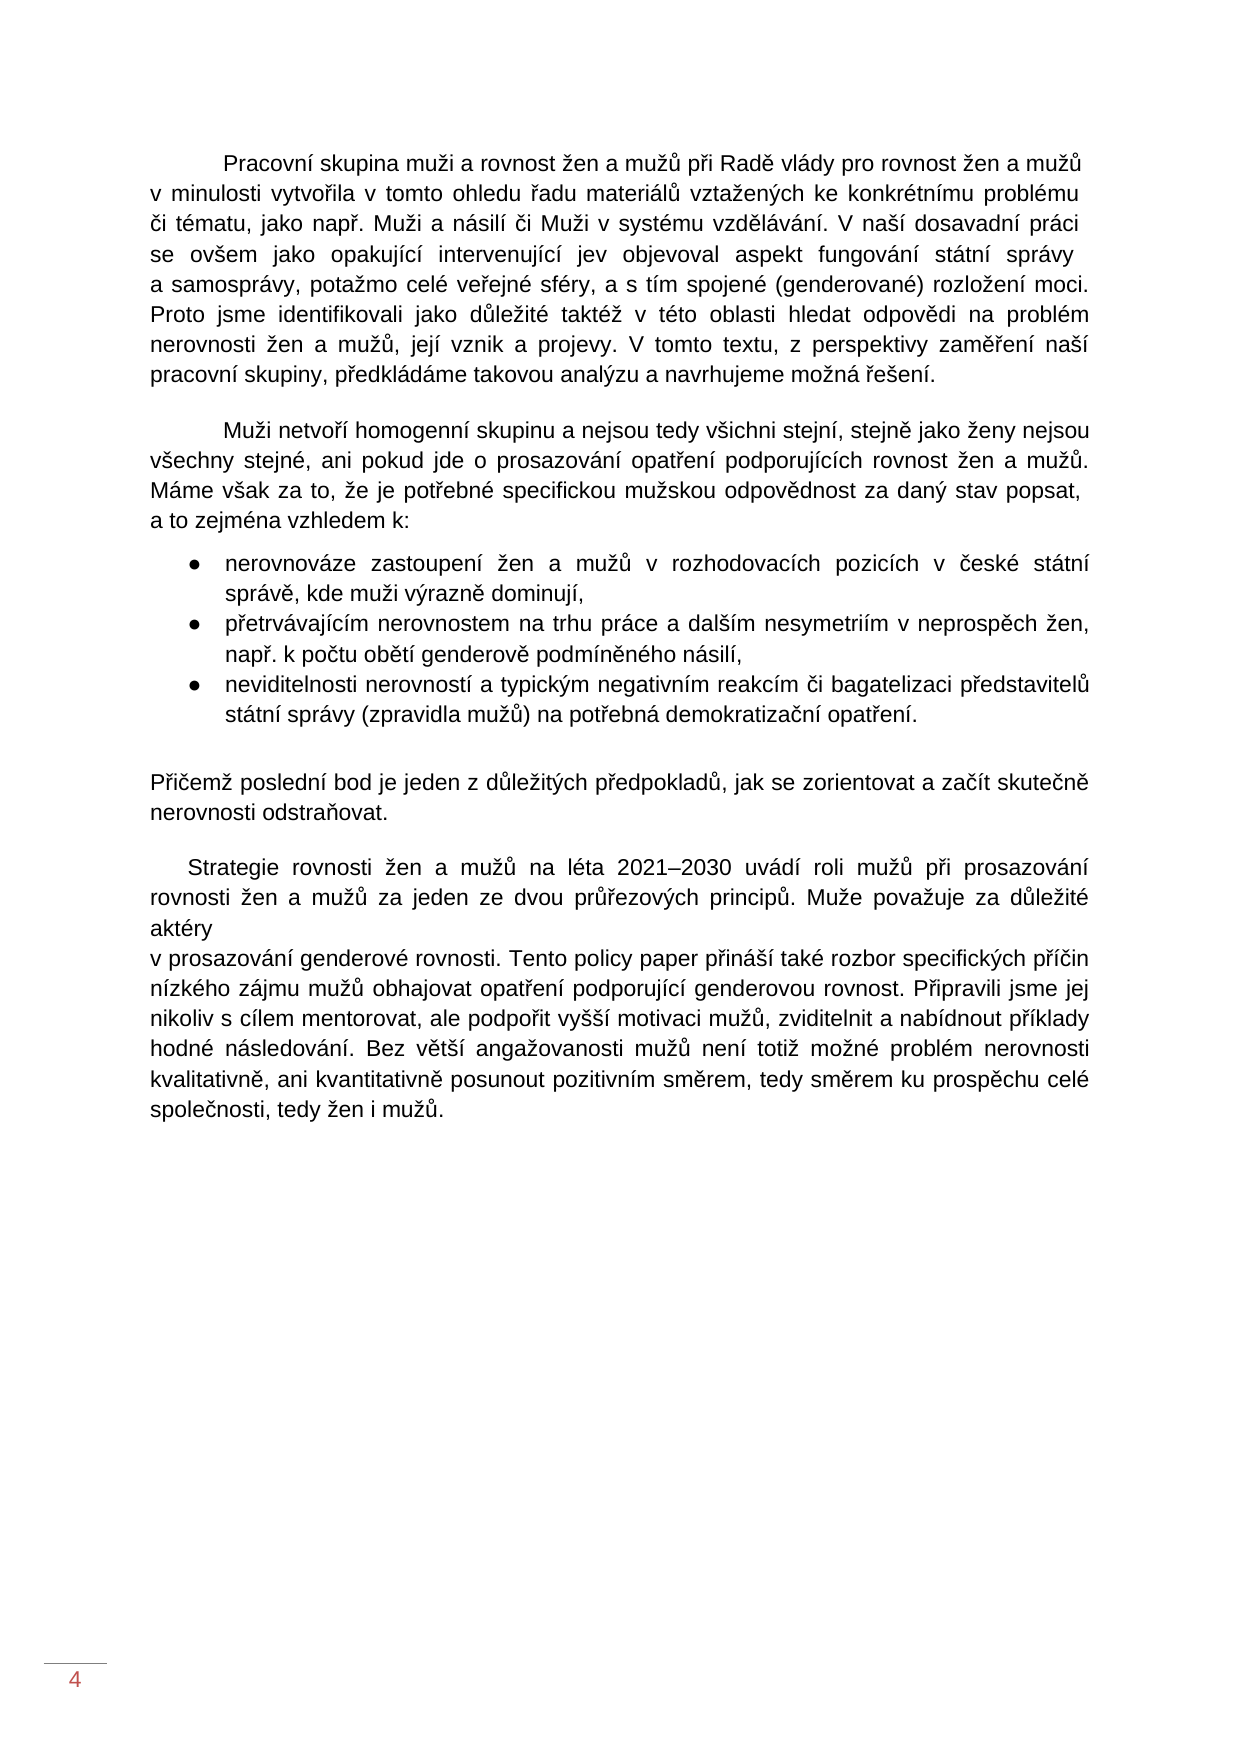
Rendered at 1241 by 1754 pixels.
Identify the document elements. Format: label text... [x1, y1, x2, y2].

text Strategie rovnosti žen a mužů na léta 2021–2030 uvádí roli mužů při prosazování rovnosti žen a mužů za jeden ze dvou průřezových principů. Muže považuje za důležité aktéry v prosazování genderové rovnosti. Tento policy paper přináší také rozbor specifických příčin nízkého zájmu mužů obhajovat opatření podporující genderovou rovnost. Připravili jsme jej nikoliv s cílem mentorovat, ale podpořit vyšší motivaci mužů, zviditelnit a nabídnout příklady hodné následování. Bez větší angažovanosti mužů není totiž možné problém nerovnosti kvalitativně, ani kvantitativně posunout pozitivním směrem, tedy směrem ku prospěchu celé společnosti, tedy žen i mužů. [150, 854, 1090, 1122]
list nerovnováze zastoupení žen a mužů v rozhodovacích pozicích v české státní správě, kde muži výrazně dominují, [187, 550, 1090, 607]
text Muži netvoří homogenní skupinu a nejsou tedy všichni stejní, stejně jako ženy nejsou všechny stejné, ani pokud jde o prosazování opatření podporujících rovnost žen a mužů. Máme však za to, že je potřebné specifickou mužskou odpovědnost za daný stav popsat, a to zejména vzhledem k: [150, 417, 1090, 534]
list přetrvávajícím nerovnostem na trhu práce a dalším nesymetriím v neprospěch žen, např. k počtu obětí genderově podmíněného násilí, [187, 610, 1090, 667]
text Přičemž poslední bod je jeden z důležitých předpokladů, jak se zorientovat a začít skutečně nerovnosti odstraňovat. [150, 769, 1090, 825]
list neviditelnosti nerovností a typickým negativním reakcím či bagatelizaci představitelů státní správy (zpravidla mužů) na potřebná demokratizační opatření. [187, 671, 1090, 727]
text Pracovní skupina muži a rovnost žen a mužů při Radě vlády pro rovnost žen a mužů v minulosti vytvořila v tomto ohledu řadu materiálů vztažených ke konkrétnímu problému či tématu, jako např. Muži a násilí či Muži v systému vzdělávání. V naší dosavadní práci se ovšem jako opakující intervenující jev objevoval aspekt fungování státní správy a samosprávy, potažmo celé veřejné sféry, a s tím spojené (genderované) rozložení moci. Proto jsme identifikovali jako důležité taktéž v této oblasti hledat odpovědi na problém nerovnosti žen a mužů, její vznik a projevy. V tomto textu, z perspektivy zaměření naší pracovní skupiny, předkládáme takovou analýzu a navrhujeme možná řešení. [150, 150, 1090, 388]
